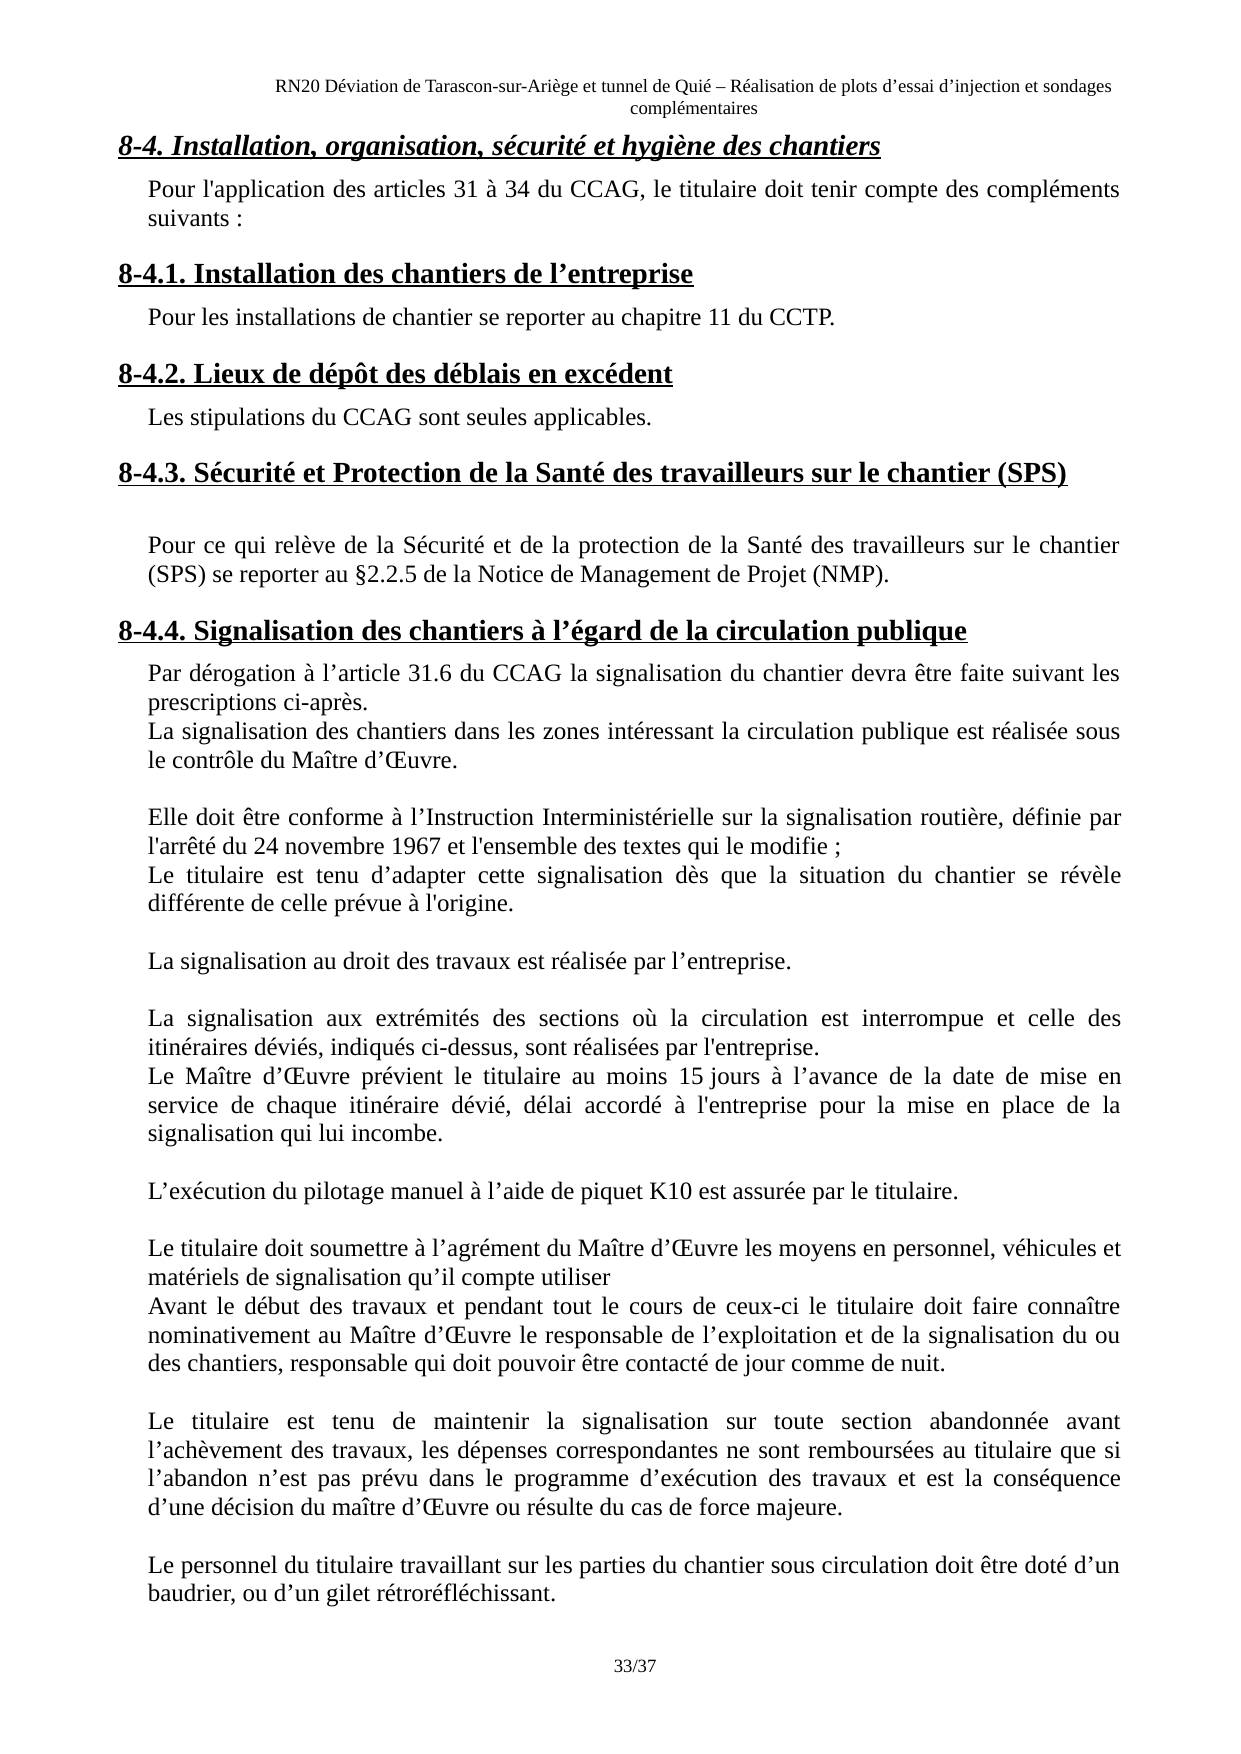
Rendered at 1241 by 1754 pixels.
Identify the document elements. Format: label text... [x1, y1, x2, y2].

text La signalisation au droit des travaux est réalisée par l’entreprise. [148, 946, 1122, 975]
text Les stipulations du CCAG sont seules applicables. [148, 402, 1122, 431]
text La signalisation des chantiers dans les zones intéressant la circulation publique est réalisée sous le contrôle du Maître d’Œuvre. [148, 716, 1122, 773]
subtitle 8-4.3. Sécurité et Protection de la Santé des travailleurs sur le chantier (SPS) [118, 456, 1122, 489]
text Le titulaire est tenu de maintenir la signalisation sur toute section abandonnée avant l’achèvement des travaux, les dépenses correspondantes ne sont remboursées au titulaire que si l’abandon n’est pas prévu dans le programme d’exécution des travaux et est la conséquence d’une décision du maître d’Œuvre ou résulte du cas de force majeure. [148, 1406, 1122, 1521]
text Pour ce qui relève de la Sécurité et de la protection de la Santé des travailleurs sur le chantier (SPS) se reporter au §2.2.5 de la Notice de Management de Projet (NMP). [148, 530, 1122, 588]
text Pour l'application des articles 31 à 34 du CCAG, le titulaire doit tenir compte des compléments suivants : [148, 174, 1122, 232]
text Le Maître d’Œuvre prévient le titulaire au moins 15 jours à l’avance de la date de mise en service de chaque itinéraire dévié, délai accordé à l'entreprise pour la mise en place de la signalisation qui lui incombe. [148, 1061, 1122, 1147]
text Le titulaire est tenu d’adapter cette signalisation dès que la situation du chantier se révèle différente de celle prévue à l'origine. [148, 860, 1122, 917]
text Le titulaire doit soumettre à l’agrément du Maître d’Œuvre les moyens en personnel, véhicules et matériels de signalisation qu’il compte utiliser [148, 1233, 1122, 1291]
text Le personnel du titulaire travaillant sur les parties du chantier sous circulation doit être doté d’un baudrier, ou d’un gilet rétroréfléchissant. [148, 1550, 1122, 1607]
text Par dérogation à l’article 31.6 du CCAG la signalisation du chantier devra être faite suivant les prescriptions ci-après. [148, 658, 1122, 716]
text La signalisation aux extrémités des sections où la circulation est interrompue et celle des itinéraires déviés, indiqués ci-dessus, sont réalisées par l'entreprise. [148, 1003, 1122, 1061]
text L’exécution du pilotage manuel à l’aide de piquet K10 est assurée par le titulaire. [148, 1176, 1122, 1205]
text Pour les installations de chantier se reporter au chapitre 11 du CCTP. [148, 302, 1122, 331]
subtitle 8-4.1. Installation des chantiers de l’entreprise [118, 256, 1122, 290]
subtitle 8-4. Installation, organisation, sécurité et hygiène des chantiers [118, 128, 1122, 162]
text Avant le début des travaux et pendant tout le cours de ceux-ci le titulaire doit faire connaître nominativement au Maître d’Œuvre le responsable de l’exploitation et de la signalisation du ou des chantiers, responsable qui doit pouvoir être contacté de jour comme de nuit. [148, 1291, 1122, 1377]
text Elle doit être conforme à l’Instruction Interministérielle sur la signalisation routière, définie par l'arrêté du 24 novembre 1967 et l'ensemble des textes qui le modifie ; [148, 802, 1122, 860]
subtitle 8-4.2. Lieux de dépôt des déblais en excédent [118, 356, 1122, 389]
subtitle 8-4.4. Signalisation des chantiers à l’égard de la circulation publique [118, 613, 1122, 646]
